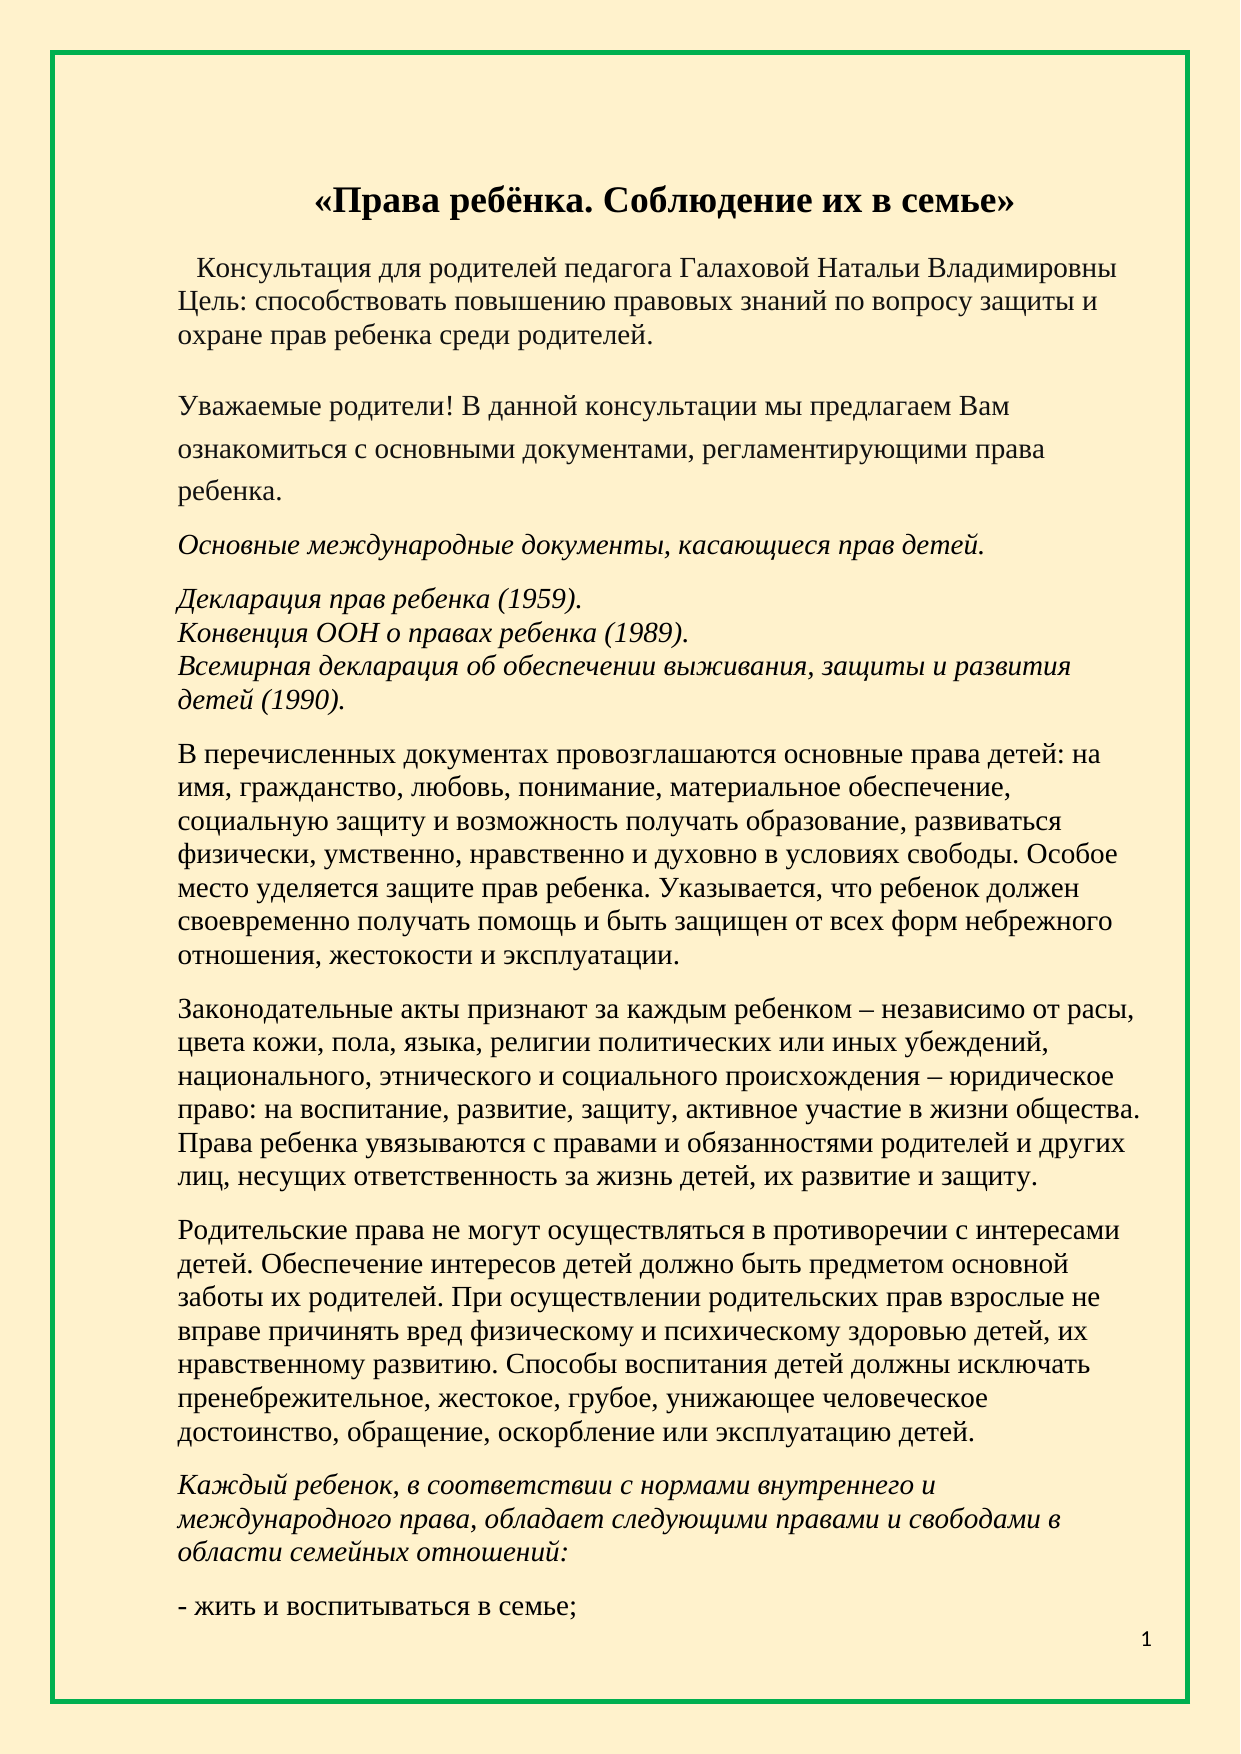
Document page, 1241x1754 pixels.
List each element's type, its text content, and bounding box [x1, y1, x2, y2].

text Законодательные акты признают за каждым ребенком – независимо от расы, цвета кожи, пола, языка, религии политических или иных убеждений, национального, этнического и социального происхождения – юридическое право: на воспитание, развитие, защиту, активное участие в жизни общества. Права ребенка увязываются с правами и обязанностями родителей и других лиц, несущих ответственность за жизнь детей, их развитие и защиту. [177, 991, 1152, 1192]
text Уважаемые родители! В данной консультации мы предлагаем Вам ознакомиться с основными документами, регламентирующими права ребенка. [177, 379, 1152, 507]
text Консультация для родителей педагога Галаховой Натальи Владимировны Цель: способствовать повышению правовых знаний по вопросу защиты и охране прав ребенка среди родителей. [177, 250, 1152, 350]
text - жить и воспитываться в семье; [177, 1588, 1152, 1622]
text Каждый ребенок, в соответствии с нормами внутреннего и международного права, обладает следующими правами и свободами в области семейных отношений: [177, 1467, 1152, 1568]
text Родительские права не могут осуществляться в противоречии с интересами детей. Обеспечение интересов детей должно быть предметом основной заботы их родителей. При осуществлении родительских прав взрослые не вправе причинять вред физическому и психическому здоровью детей, их нравственному развитию. Способы воспитания детей должны исключать пренебрежительное, жестокое, грубое, унижающее человеческое достоинство, обращение, оскорбление или эксплуатацию детей. [177, 1212, 1152, 1447]
text Основные международные документы, касающиеся прав детей. [177, 527, 1152, 561]
text Конвенция ООН о правах ребенка (1989). [177, 615, 1152, 648]
text В перечисленных документах провозглашаются основные права детей: на имя, гражданство, любовь, понимание, материальное обеспечение, социальную защиту и возможность получать образование, развиваться физически, умственно, нравственно и духовно в условиях свободы. Особое место уделяется защите прав ребенка. Указывается, что ребенок должен своевременно получать помощь и быть защищен от всех форм небрежного отношения, жестокости и эксплуатации. [177, 736, 1152, 971]
text Декларация прав ребенка (1959). [177, 581, 1152, 615]
text «Права ребёнка. Соблюдение их в семье» [177, 177, 1152, 221]
text Всемирная декларация об обеспечении выживания, защиты и развития детей (1990). [177, 648, 1152, 715]
